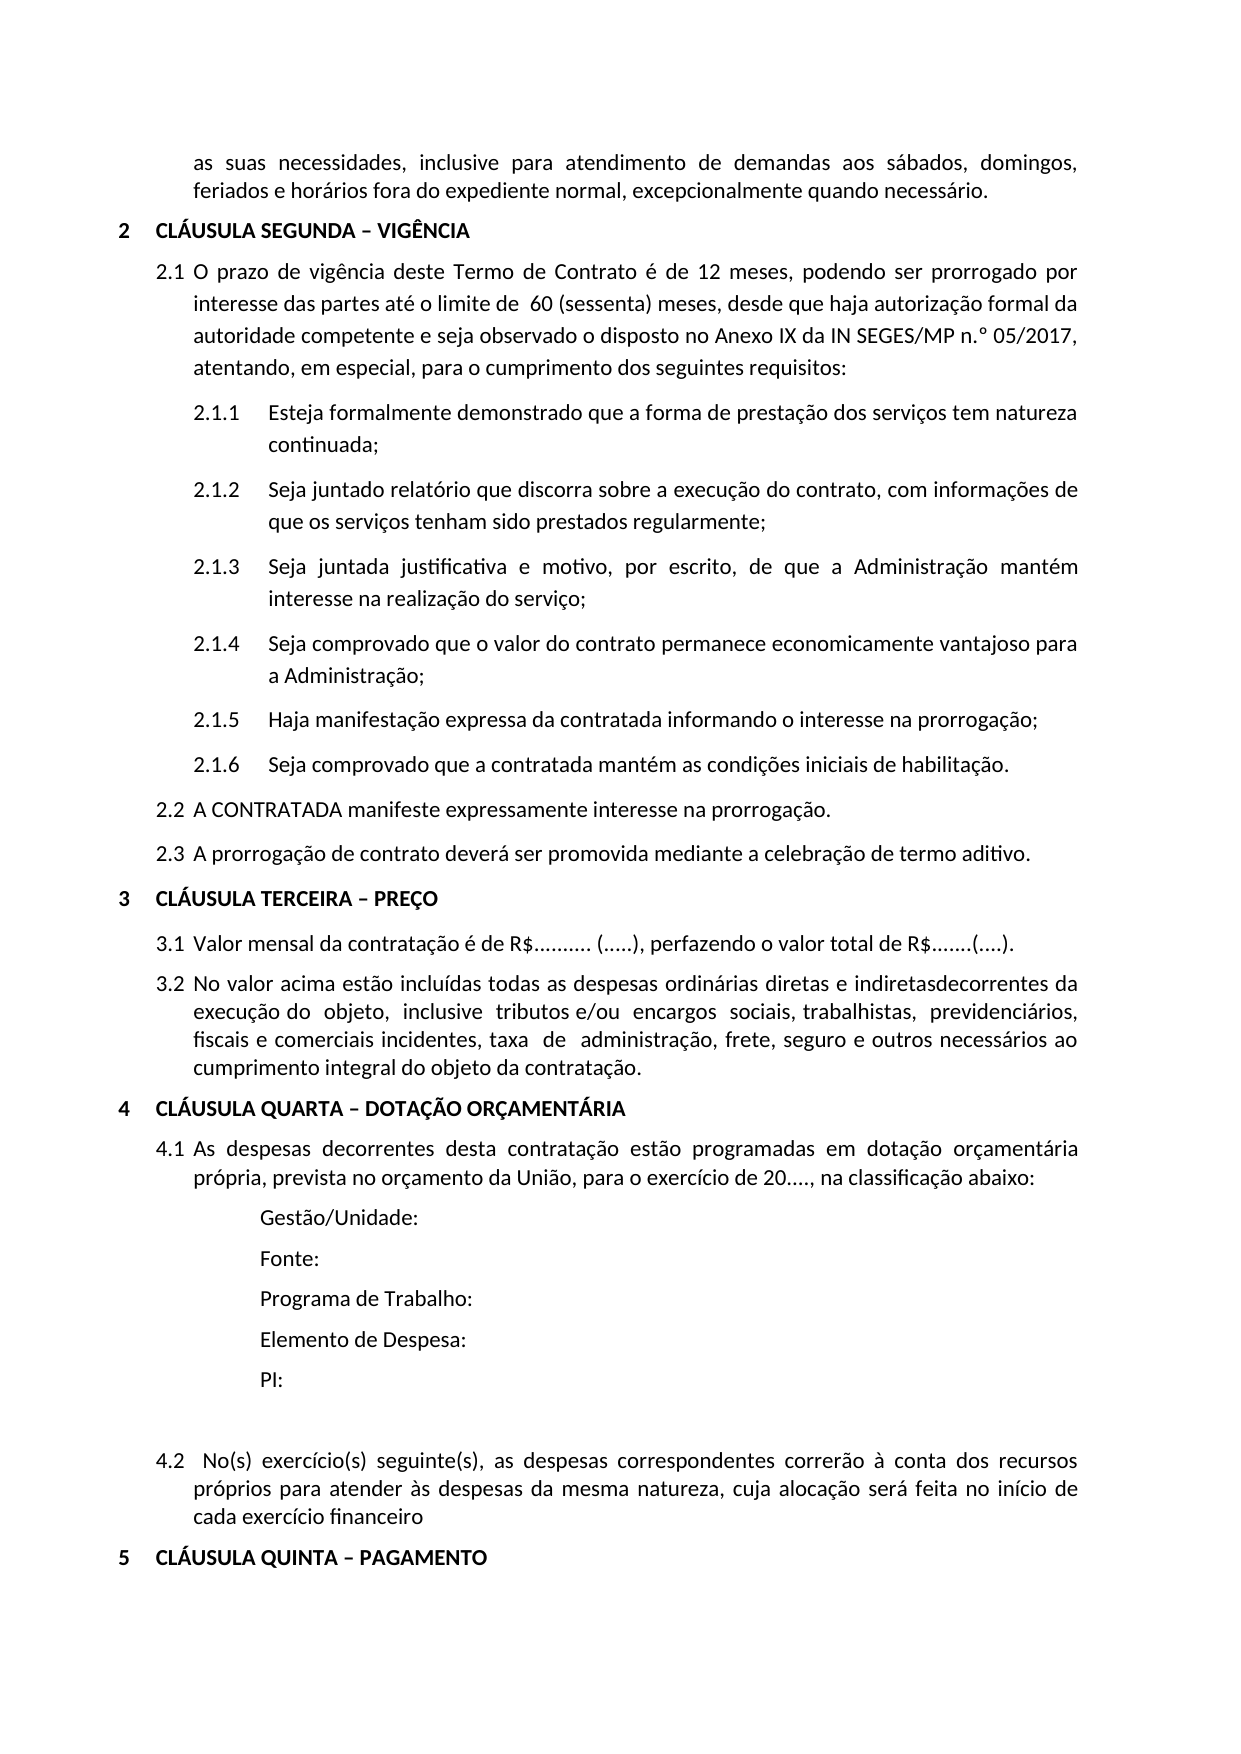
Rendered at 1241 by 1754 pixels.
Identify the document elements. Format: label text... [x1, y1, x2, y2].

list A prorrogação de contrato deverá ser promovida mediante a celebração de termo aditivo. [156, 839, 1079, 868]
list CLÁUSULA QUARTA – DOTAÇÃO ORÇAMENTÁRIA [118, 1094, 1079, 1122]
list PI: [260, 1365, 1079, 1393]
list No valor acima estão incluídas todas as despesas ordinárias diretas e indiretasdecorrentes da execução do objeto, inclusive tributos e/ou encargos sociais, trabalhistas, previdenciários, fiscais e comerciais incidentes, taxa de administração, frete, seguro e outros necessários ao cumprimento integral do objeto da contratação. [156, 969, 1079, 1082]
list Seja comprovado que a contratada mantém as condições iniciais de habilitação. [193, 750, 1079, 778]
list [156, 148, 1079, 204]
list A CONTRATADA manifeste expressamente interesse na prorrogação. [156, 795, 1079, 823]
list O prazo de vigência deste Termo de Contrato é de 12 meses, podendo ser prorrogado por interesse das partes até o limite de 60 (sessenta) meses, desde que haja autorização formal da autoridade competente e seja observado o disposto no Anexo IX da IN SEGES/MP n.º 05/2017, atentando, em especial, para o cumprimento dos seguintes requisitos: [156, 257, 1079, 381]
list Esteja formalmente demonstrado que a forma de prestação dos serviços tem natureza continuada; [193, 398, 1079, 458]
list Seja juntada justificativa e motivo, por escrito, de que a Administração mantém interesse na realização do serviço; [193, 552, 1079, 612]
list Programa de Trabalho: [260, 1284, 1079, 1312]
list CLÁUSULA SEGUNDA – VIGÊNCIA [118, 216, 1079, 244]
list Seja comprovado que o valor do contrato permanece economicamente vantajoso para a Administração; [193, 629, 1079, 689]
list Valor mensal da contratação é de R$.......... (.....), perfazendo o valor total de R$.......(....). [156, 929, 1079, 957]
list No(s) exercício(s) seguinte(s), as despesas correspondentes correrão à conta dos recursos próprios para atender às despesas da mesma natureza, cuja alocação será feita no início de cada exercício financeiro [156, 1446, 1079, 1530]
list Elemento de Despesa: [260, 1325, 1079, 1353]
list Fonte: [260, 1244, 1079, 1272]
list Gestão/Unidade: [260, 1203, 1079, 1231]
list Haja manifestação expressa da contratada informando o interesse na prorrogação; [193, 706, 1079, 733]
list CLÁUSULA QUINTA – PAGAMENTO [118, 1543, 1079, 1571]
list Seja juntado relatório que discorra sobre a execução do contrato, com informações de que os serviços tenham sido prestados regularmente; [193, 475, 1079, 535]
list CLÁUSULA TERCEIRA – PREÇO [118, 884, 1079, 912]
list As despesas decorrentes desta contratação estão programadas em dotação orçamentária própria, prevista no orçamento da União, para o exercício de 20...., na classificação abaixo: [156, 1134, 1079, 1191]
